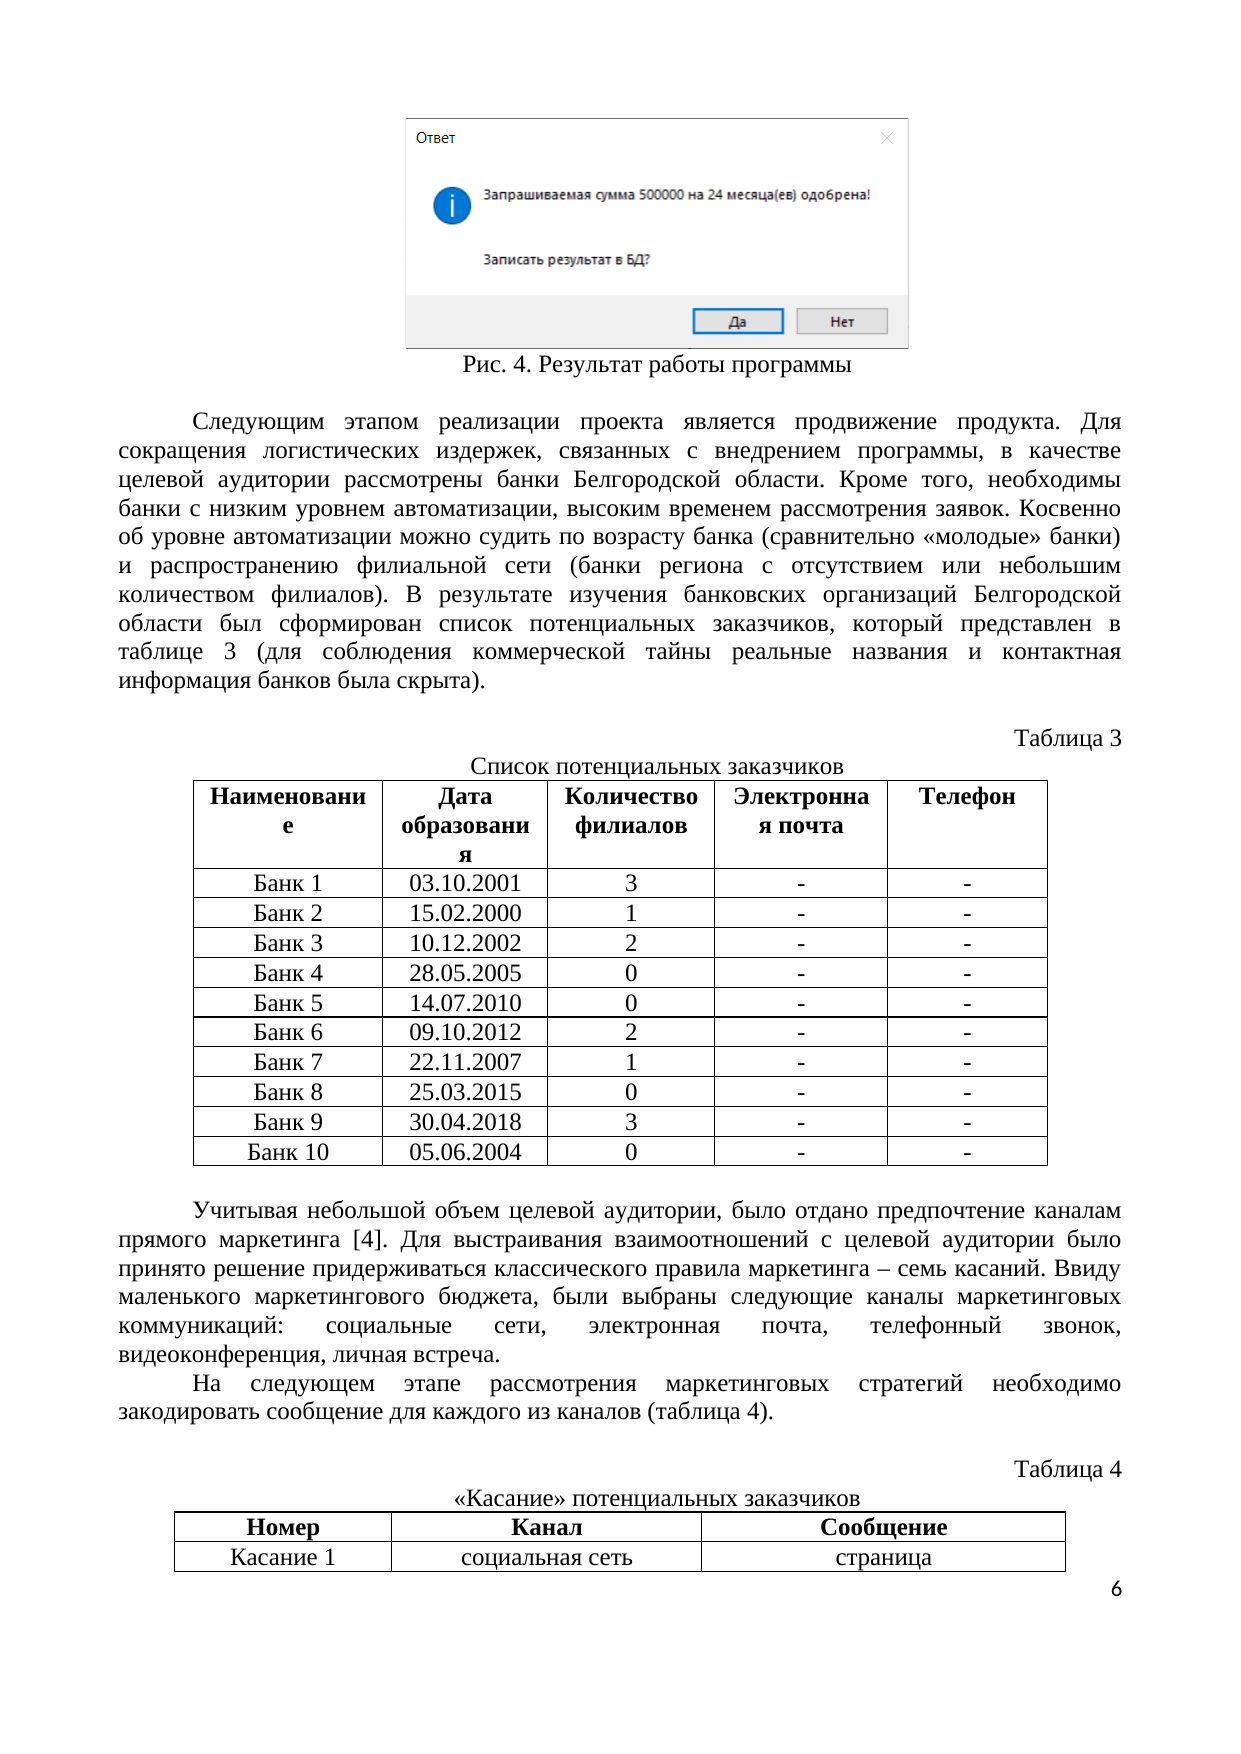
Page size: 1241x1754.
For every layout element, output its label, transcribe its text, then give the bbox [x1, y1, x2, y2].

table_cell 3 [548, 869, 714, 897]
table_cell - [888, 988, 1047, 1016]
table_cell - [888, 928, 1047, 957]
text Таблица 4 [118, 1454, 1122, 1483]
table_cell - [715, 1077, 887, 1106]
table_cell Банк 3 [194, 928, 382, 957]
table_cell - [888, 1018, 1047, 1046]
table_header Количество филиалов [548, 781, 714, 867]
table_cell Банк 6 [194, 1018, 382, 1046]
text Учитывая небольшой объем целевой аудитории, было отдано предпочтение каналам прямого маркетинга [4]. Для выстраивания взаимоотношений с целевой аудитории было принято решение придерживаться классического правила маркетинга – семь касаний. Ввиду маленького маркетингового бюджета, были выбраны следующие каналы маркетинговых коммуникаций: социальные сети, электронная почта, телефонный звонок, видеоконференция, личная встреча. [118, 1195, 1122, 1368]
text На следующем этапе рассмотрения маркетинговых стратегий необходимо закодировать сообщение для каждого из каналов (таблица 4). [118, 1368, 1122, 1425]
table_cell 10.12.2002 [383, 928, 547, 957]
table_cell страница [702, 1542, 1065, 1571]
table_cell - [715, 1047, 887, 1076]
table_cell Банк 2 [194, 898, 382, 927]
table_cell Банк 5 [194, 988, 382, 1016]
table_cell 0 [548, 988, 714, 1016]
table_cell - [888, 869, 1047, 897]
table_cell 1 [548, 898, 714, 927]
text Таблица 3 [118, 723, 1122, 751]
table_cell Банк 4 [194, 958, 382, 987]
table_cell - [715, 898, 887, 927]
table_cell 28.05.2005 [383, 958, 547, 987]
table_cell 1 [548, 1047, 714, 1076]
table_cell 15.02.2000 [383, 898, 547, 927]
table_cell 0 [548, 1137, 714, 1165]
table_cell 30.04.2018 [383, 1107, 547, 1136]
table_cell - [715, 1018, 887, 1046]
table_cell 0 [548, 958, 714, 987]
table_cell - [888, 1047, 1047, 1076]
table_header Наименование [194, 781, 382, 867]
table_header Телефон [888, 781, 1047, 867]
table_cell 05.06.2004 [383, 1137, 547, 1165]
text «Касание» потенциальных заказчиков [118, 1483, 1122, 1511]
table_cell - [715, 1107, 887, 1136]
table_cell - [715, 1137, 887, 1165]
table_cell 2 [548, 1018, 714, 1046]
table_cell Банк 1 [194, 869, 382, 897]
table_header Канал [392, 1513, 701, 1541]
table_cell 03.10.2001 [383, 869, 547, 897]
text Рис. 4. Результат работы программы [118, 349, 1122, 378]
picture [405, 118, 909, 349]
table_cell 22.11.2007 [383, 1047, 547, 1076]
table_cell 14.07.2010 [383, 988, 547, 1016]
table_cell социальная сеть [392, 1542, 701, 1571]
table_cell - [715, 869, 887, 897]
table_cell - [888, 1107, 1047, 1136]
table_cell Касание 1 [175, 1542, 391, 1571]
table_cell - [888, 898, 1047, 927]
table_cell - [888, 958, 1047, 987]
table_cell 2 [548, 928, 714, 957]
text Следующим этапом реализации проекта является продвижение продукта. Для сокращения логистических издержек, связанных с внедрением программы, в качестве целевой аудитории рассмотрены банки Белгородской области. Кроме того, необходимы банки с низким уровнем автоматизации, высоким временем рассмотрения заявок. Косвенно об уровне автоматизации можно судить по возрасту банка (сравнительно «молодые» банки) и распространению филиальной сети (банки региона с отсутствием или небольшим количеством филиалов). В результате изучения банковских организаций Белгородской области был сформирован список потенциальных заказчиков, который представлен в таблице 3 (для соблюдения коммерческой тайны реальные названия и контактная информация банков была скрыта). [118, 406, 1122, 694]
table_cell Банк 7 [194, 1047, 382, 1076]
table_cell - [888, 1077, 1047, 1106]
table_cell Банк 8 [194, 1077, 382, 1106]
table_cell - [888, 1137, 1047, 1165]
table_cell - [715, 988, 887, 1016]
table_cell 25.03.2015 [383, 1077, 547, 1106]
table_cell 0 [548, 1077, 714, 1106]
table_header Дата образования [383, 781, 547, 867]
table_header Электронная почта [715, 781, 887, 867]
table_cell 3 [548, 1107, 714, 1136]
table_header Номер [175, 1513, 391, 1541]
table_header Сообщение [702, 1513, 1065, 1541]
table_cell Банк 9 [194, 1107, 382, 1136]
table_cell Банк 10 [194, 1137, 382, 1165]
table_cell - [715, 958, 887, 987]
table_cell - [715, 928, 887, 957]
text Список потенциальных заказчиков [118, 751, 1122, 780]
table_cell 09.10.2012 [383, 1018, 547, 1046]
